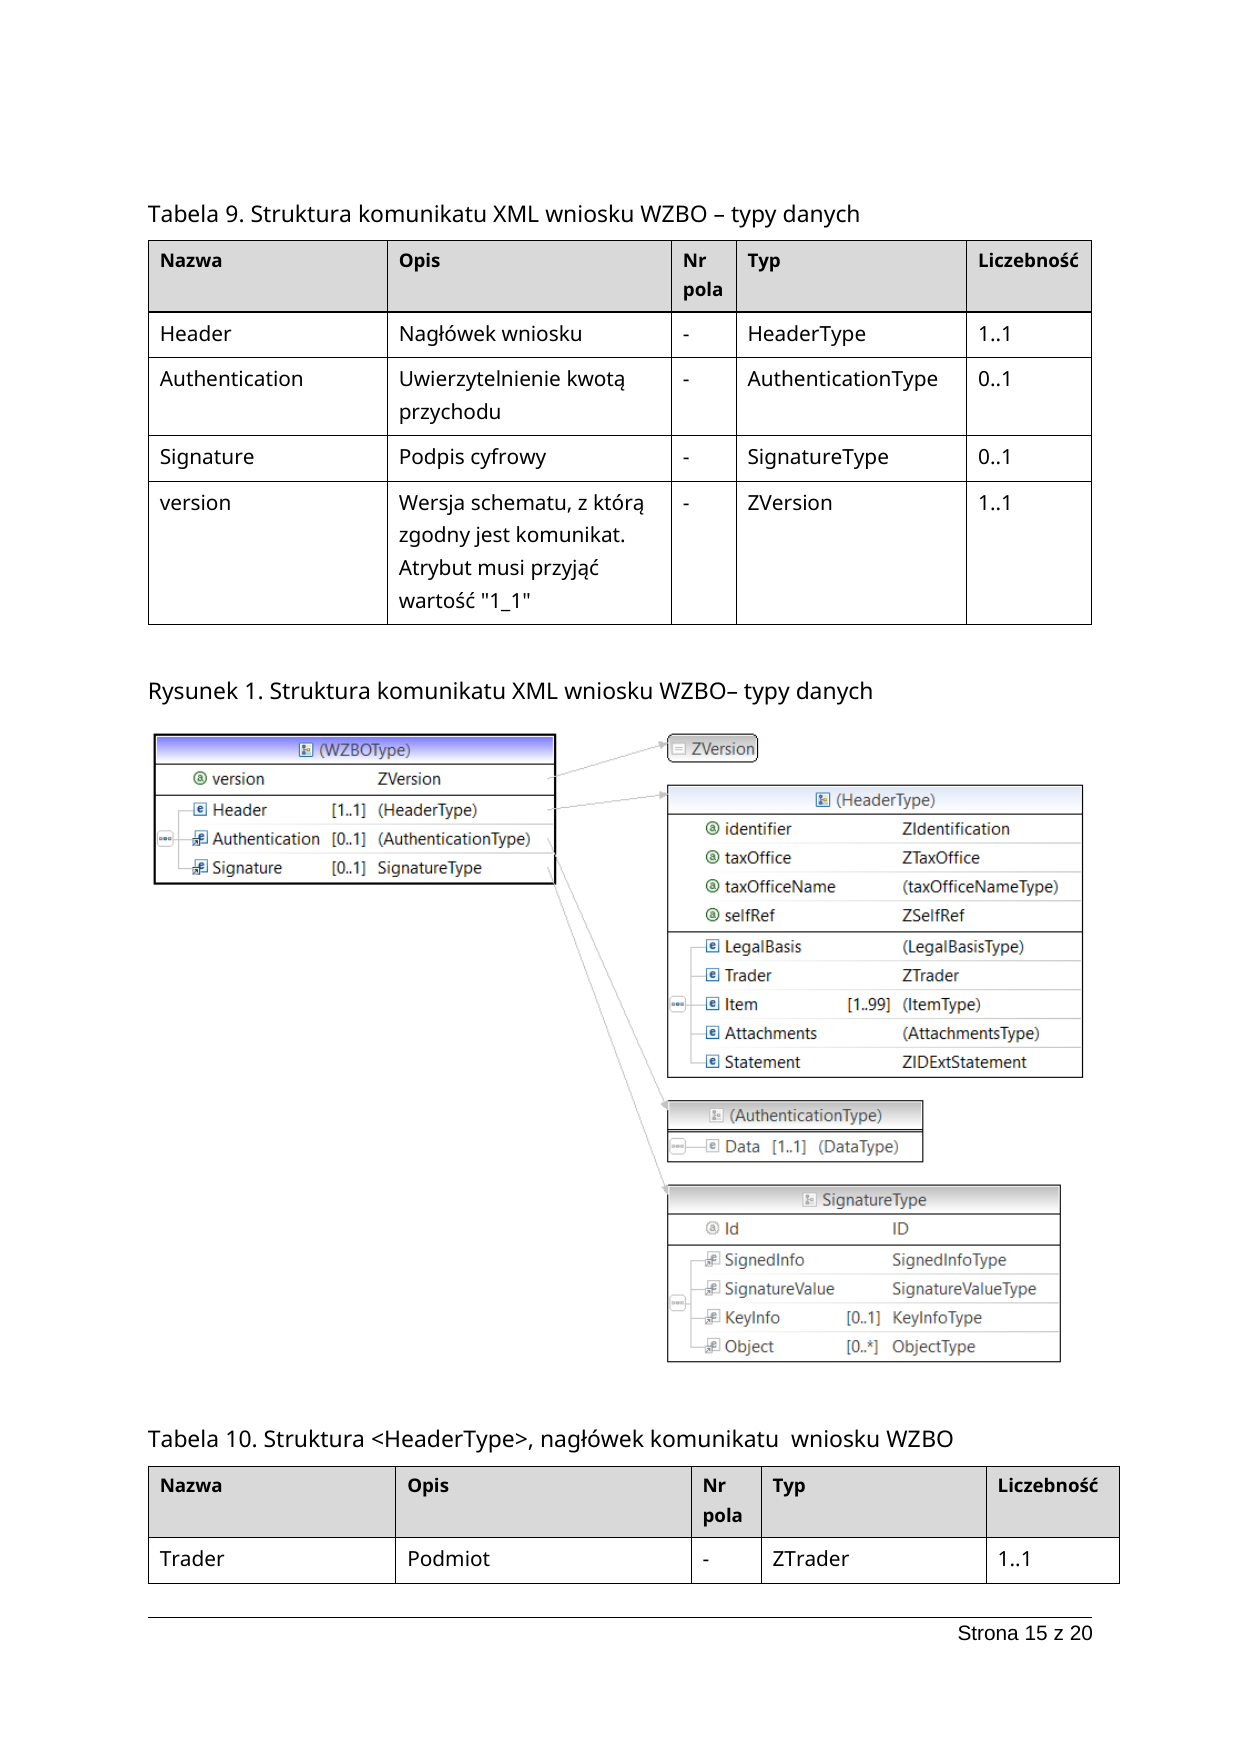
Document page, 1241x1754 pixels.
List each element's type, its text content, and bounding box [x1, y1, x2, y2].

table_cell Uwierzytelnienie kwotą przychodu [388, 358, 671, 435]
table_cell 1..1 [967, 482, 1091, 624]
table_cell - [672, 358, 736, 435]
table_cell 0..1 [967, 436, 1091, 481]
table_cell Podpis cyfrowy [388, 436, 671, 481]
table_cell HeaderType [737, 313, 966, 357]
table_header Liczebność [967, 241, 1091, 311]
picture [147, 727, 1092, 1369]
table_cell Signature [149, 436, 387, 481]
table_cell Trader [149, 1538, 395, 1583]
table_cell SignatureType [737, 436, 966, 481]
table_cell Authentication [149, 358, 387, 435]
text Tabela 10. Struktura <HeaderType>, nagłówek komunikatu wniosku WZBO [148, 1423, 1092, 1454]
table_cell 1..1 [967, 313, 1091, 357]
table_cell Wersja schematu, z którą zgodny jest komunikat. Atrybut musi przyjąć wartość "1_1" [388, 482, 671, 624]
table_header Opis [396, 1467, 691, 1537]
table_header Nazwa [149, 1467, 395, 1537]
table_cell - [672, 482, 736, 624]
table_cell ZTrader Patrz reguła R1 [762, 1538, 986, 1583]
table_cell - [672, 313, 736, 357]
table_cell version [149, 482, 387, 624]
table_cell Podmiot [396, 1538, 691, 1583]
table_header Liczebność [987, 1467, 1119, 1537]
table_header Typ [737, 241, 966, 311]
table_header Typ [762, 1467, 986, 1537]
table_cell 1..1 [987, 1538, 1119, 1583]
table_header Opis [388, 241, 671, 311]
table_cell Nagłówek wniosku [388, 313, 671, 357]
table_cell 0..1 [967, 358, 1091, 435]
table_cell - [672, 436, 736, 481]
table_cell - [692, 1538, 761, 1583]
table_header Nr pola [692, 1467, 761, 1537]
table_header Nr pola [672, 241, 736, 311]
table_header Nazwa [149, 241, 387, 311]
table_cell ZVersion [737, 482, 966, 624]
table_cell Header [149, 313, 387, 357]
table_cell AuthenticationType [737, 358, 966, 435]
